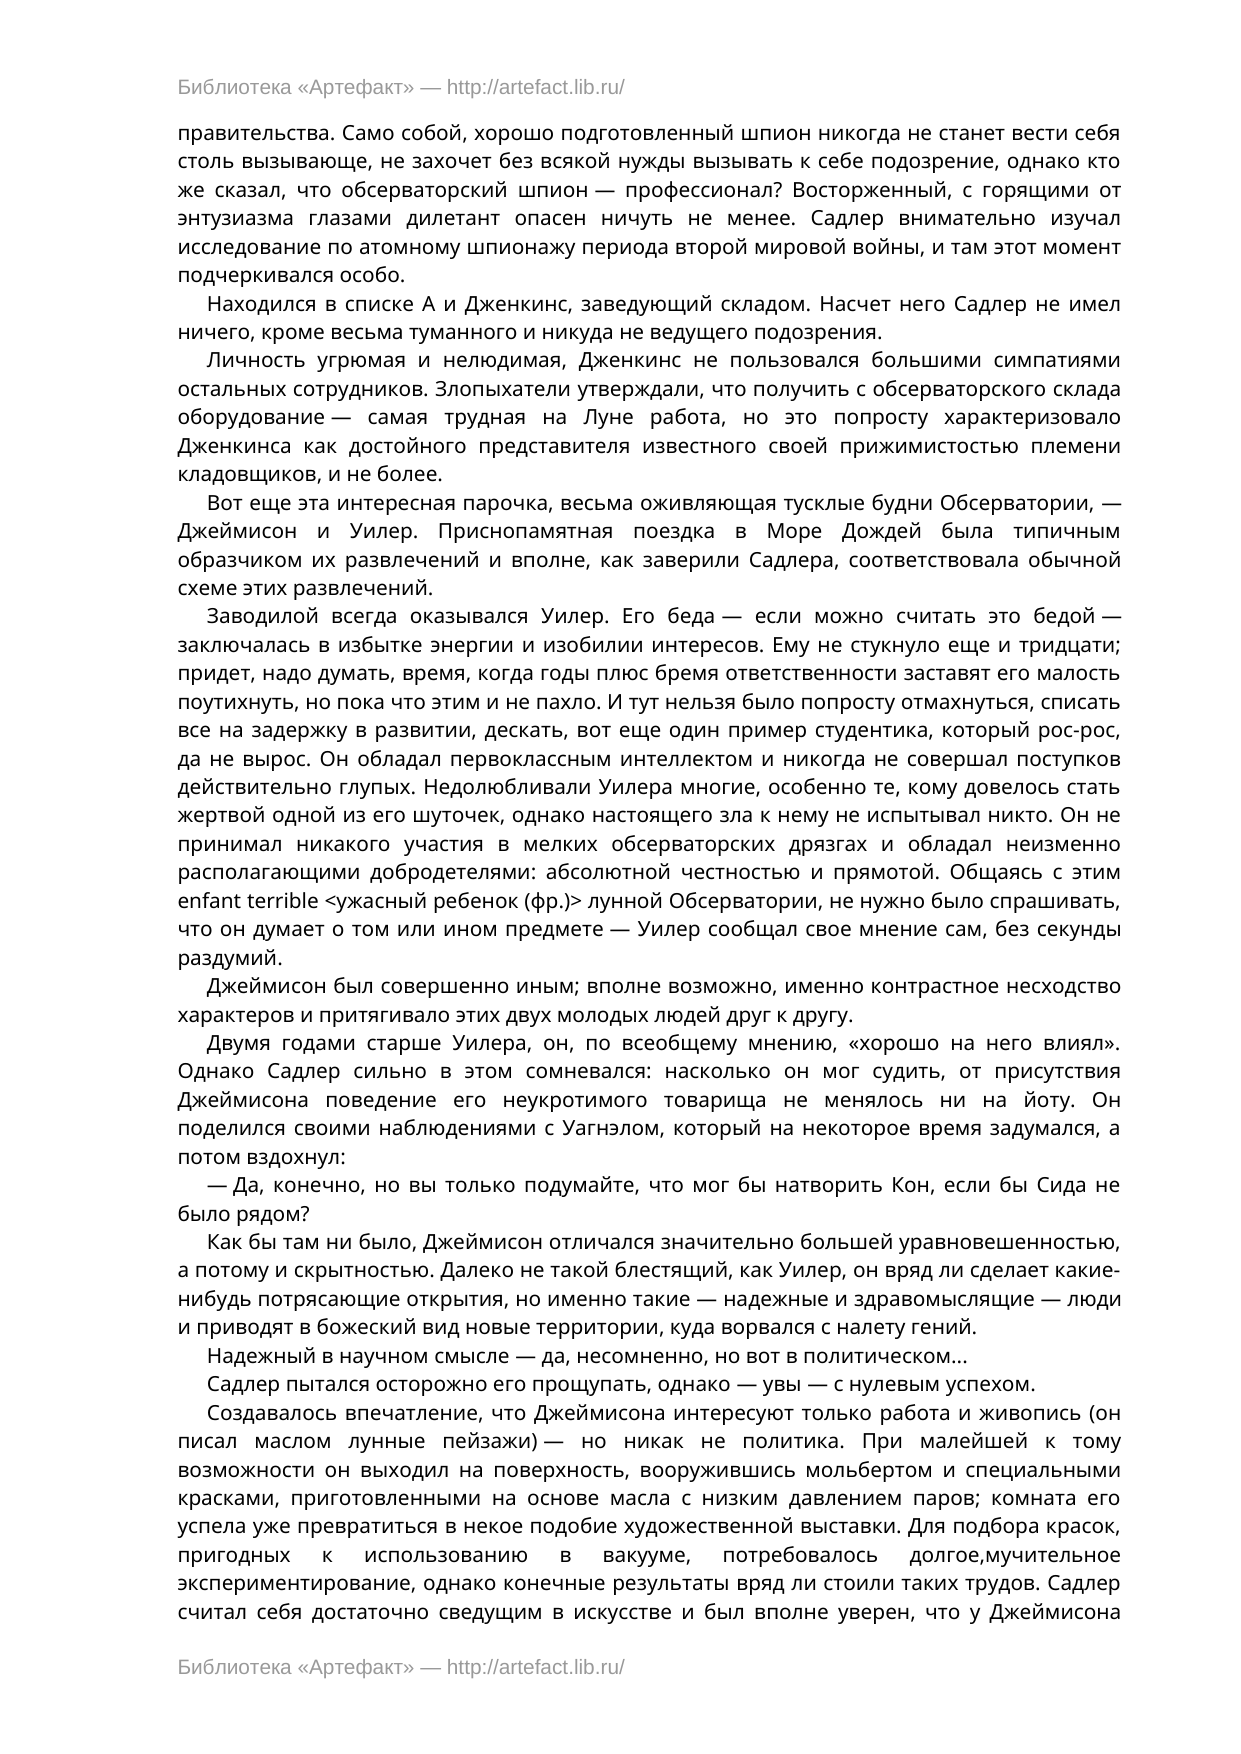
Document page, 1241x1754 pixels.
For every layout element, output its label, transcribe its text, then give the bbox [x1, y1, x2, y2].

text Садлер пытался осторожно его прощупать, однако — увы — с нулевым успехом. [177, 1369, 1122, 1398]
text Как бы там ни было, Джеймисон отличался значительно большей уравновешенностью, а потому и скрытностью. Далеко не такой блестящий, как Уилер, он вряд ли сделает какие-нибудь потрясающие открытия, но именно такие — надежные и здравомыслящие — люди и приводят в божеский вид новые территории, куда ворвался с налету гений. [177, 1227, 1122, 1341]
text Личность угрюмая и нелюдимая, Дженкинс не пользовался большими симпатиями остальных сотрудников. Злопыхатели утверждали, что получить с обсерваторского склада оборудование — самая трудная на Луне работа, но это попросту характеризовало Дженкинса как достойного представителя известного своей прижимистостью племени кладовщиков, и не более. [177, 346, 1122, 488]
text Заводилой всегда оказывался Уилер. Его беда — если можно считать это бедой — заключалась в избытке энергии и изобилии интересов. Ему не стукнуло еще и тридцати; придет, надо думать, время, когда годы плюс бремя ответственности заставят его малость поутихнуть, но пока что этим и не пахло. И тут нельзя было попросту отмахнуться, списать все на задержку в развитии, дескать, вот еще один пример студентика, который рос-рос, да не вырос. Он обладал первоклассным интеллектом и никогда не совершал поступков действительно глупых. Недолюбливали Уилера многие, особенно те, кому довелось стать жертвой одной из его шуточек, однако настоящего зла к нему не испытывал никто. Он не принимал никакого участия в мелких обсерваторских дрязгах и обладал неизменно располагающими добродетелями: абсолютной честностью и прямотой. Общаясь с этим enfant terrible <ужасный ребенок (фр.)> лунной Обсерватории, не нужно было спрашивать, что он думает о том или ином предмете — Уилер сообщал свое мнение сам, без секунды раздумий. [177, 602, 1122, 971]
text Надежный в научном смысле — да, несомненно, но вот в политическом... [177, 1341, 1122, 1369]
text Двумя годами старше Уилера, он, по всеобщему мнению, «хорошо на него влиял». Однако Садлер сильно в этом сомневался: насколько он мог судить, от присутствия Джеймисона поведение его неукротимого товарища не менялось ни на йоту. Он поделился своими наблюдениями с Уагнэлом, который на некоторое время задумался, а потом вздохнул: [177, 1028, 1122, 1170]
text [177, 1398, 1122, 1625]
text — Да, конечно, но вы только подумайте, что мог бы натворить Кон, если бы Сида не было рядом? [177, 1170, 1122, 1227]
text Джеймисон был совершенно иным; вполне возможно, именно контрастное несходство характеров и притягивало этих двух молодых людей друг к другу. [177, 971, 1122, 1028]
text Вот еще эта интересная парочка, весьма оживляющая тусклые будни Обсерватории, — Джеймисон и Уилер. Приснопамятная поездка в Море Дождей была типичным образчиком их развлечений и вполне, как заверили Садлера, соответствовала обычной схеме этих развлечений. [177, 488, 1122, 602]
text Находился в списке А и Дженкинс, заведующий складом. Насчет него Садлер не имел ничего, кроме весьма туманного и никуда не ведущего подозрения. [177, 289, 1122, 346]
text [177, 118, 1122, 289]
